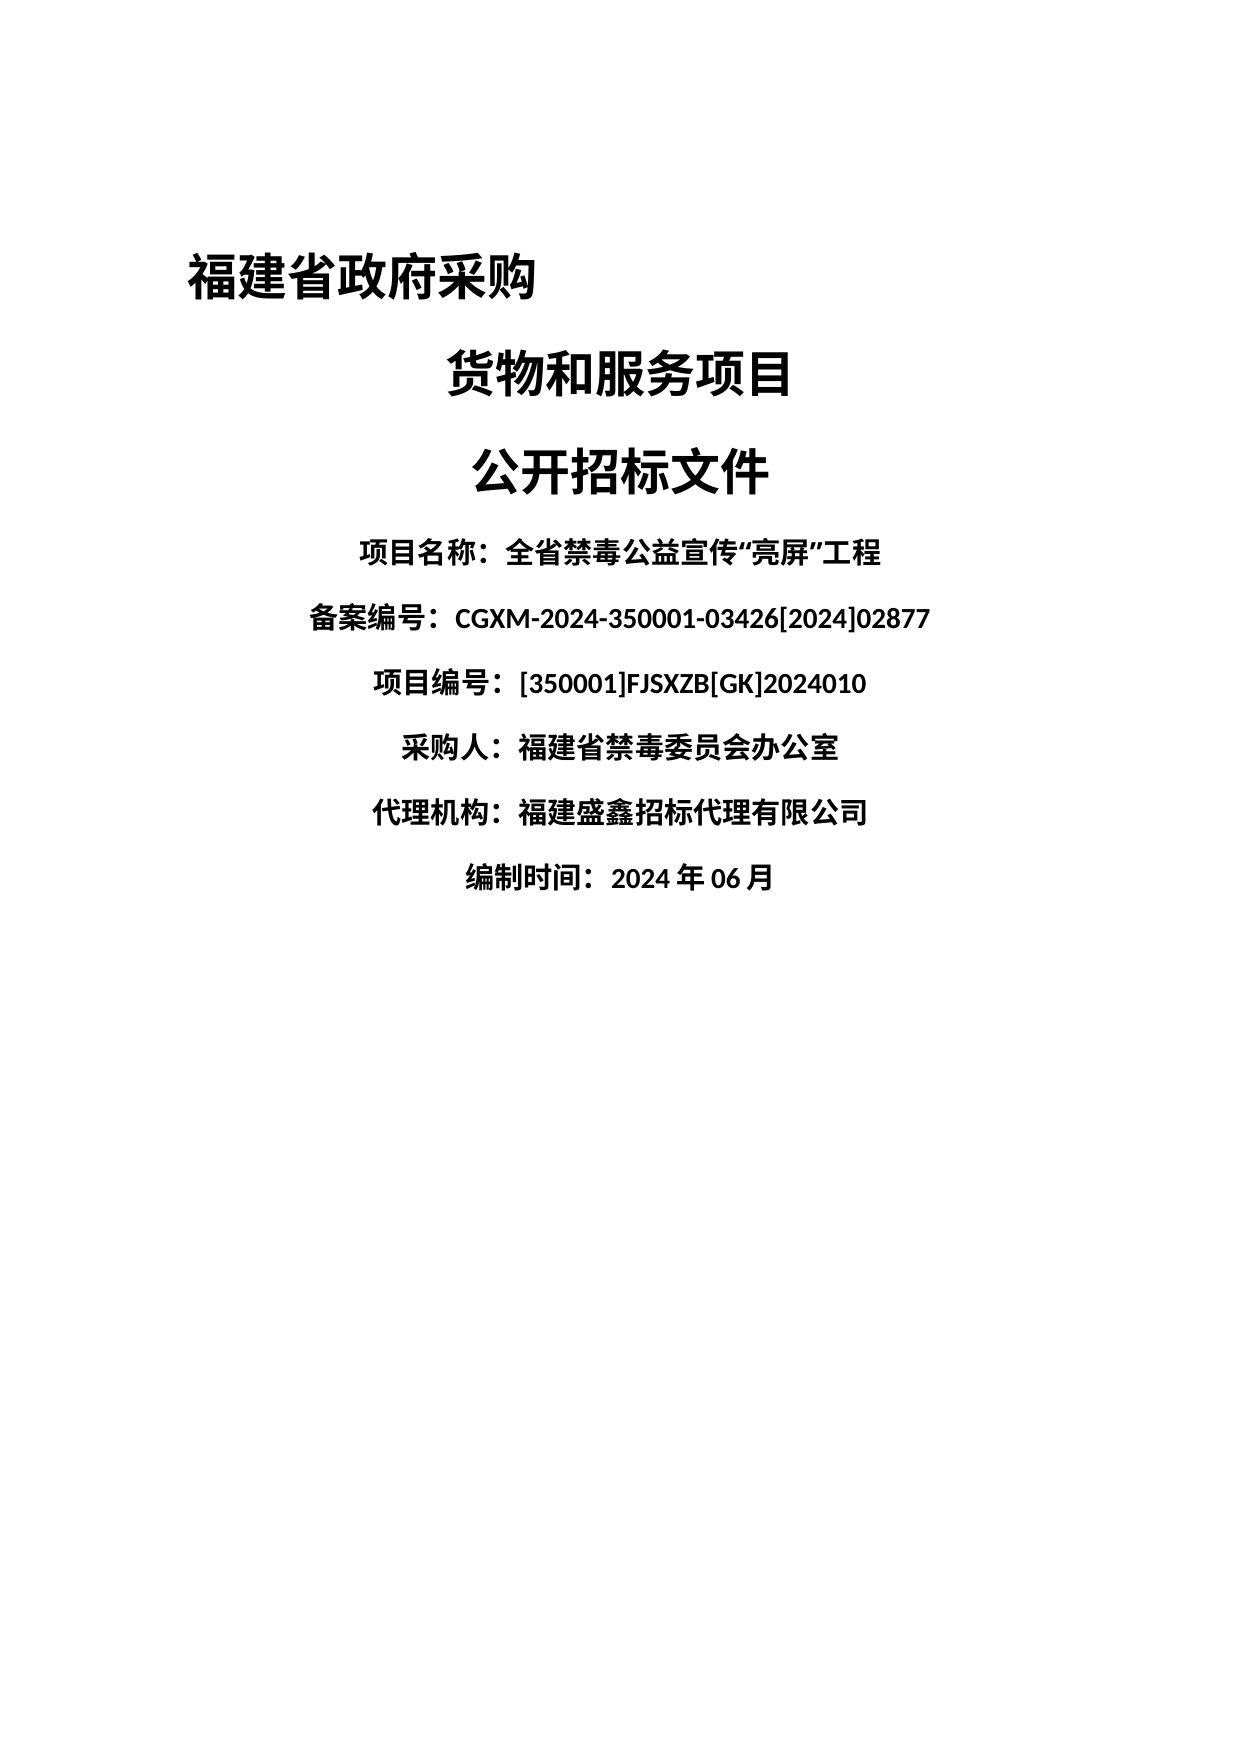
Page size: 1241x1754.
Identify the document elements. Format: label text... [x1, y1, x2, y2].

text 代理机构：福建盛鑫招标代理有限公司 [187, 779, 1053, 844]
text 项目名称：全省禁毒公益宣传“亮屏”工程 [187, 519, 1053, 584]
text 货物和服务项目 [187, 324, 1053, 422]
text 项目编号：[350001]FJSXZB[GK]2024010 [187, 649, 1053, 714]
text 编制时间：2024年06月 [187, 844, 1053, 909]
text 公开招标文件 [187, 422, 1053, 519]
text 采购人：福建省禁毒委员会办公室 [187, 714, 1053, 779]
text 备案编号：CGXM-2024-350001-03426[2024]02877 [187, 584, 1053, 649]
text 福建省政府采购 [187, 227, 1053, 324]
